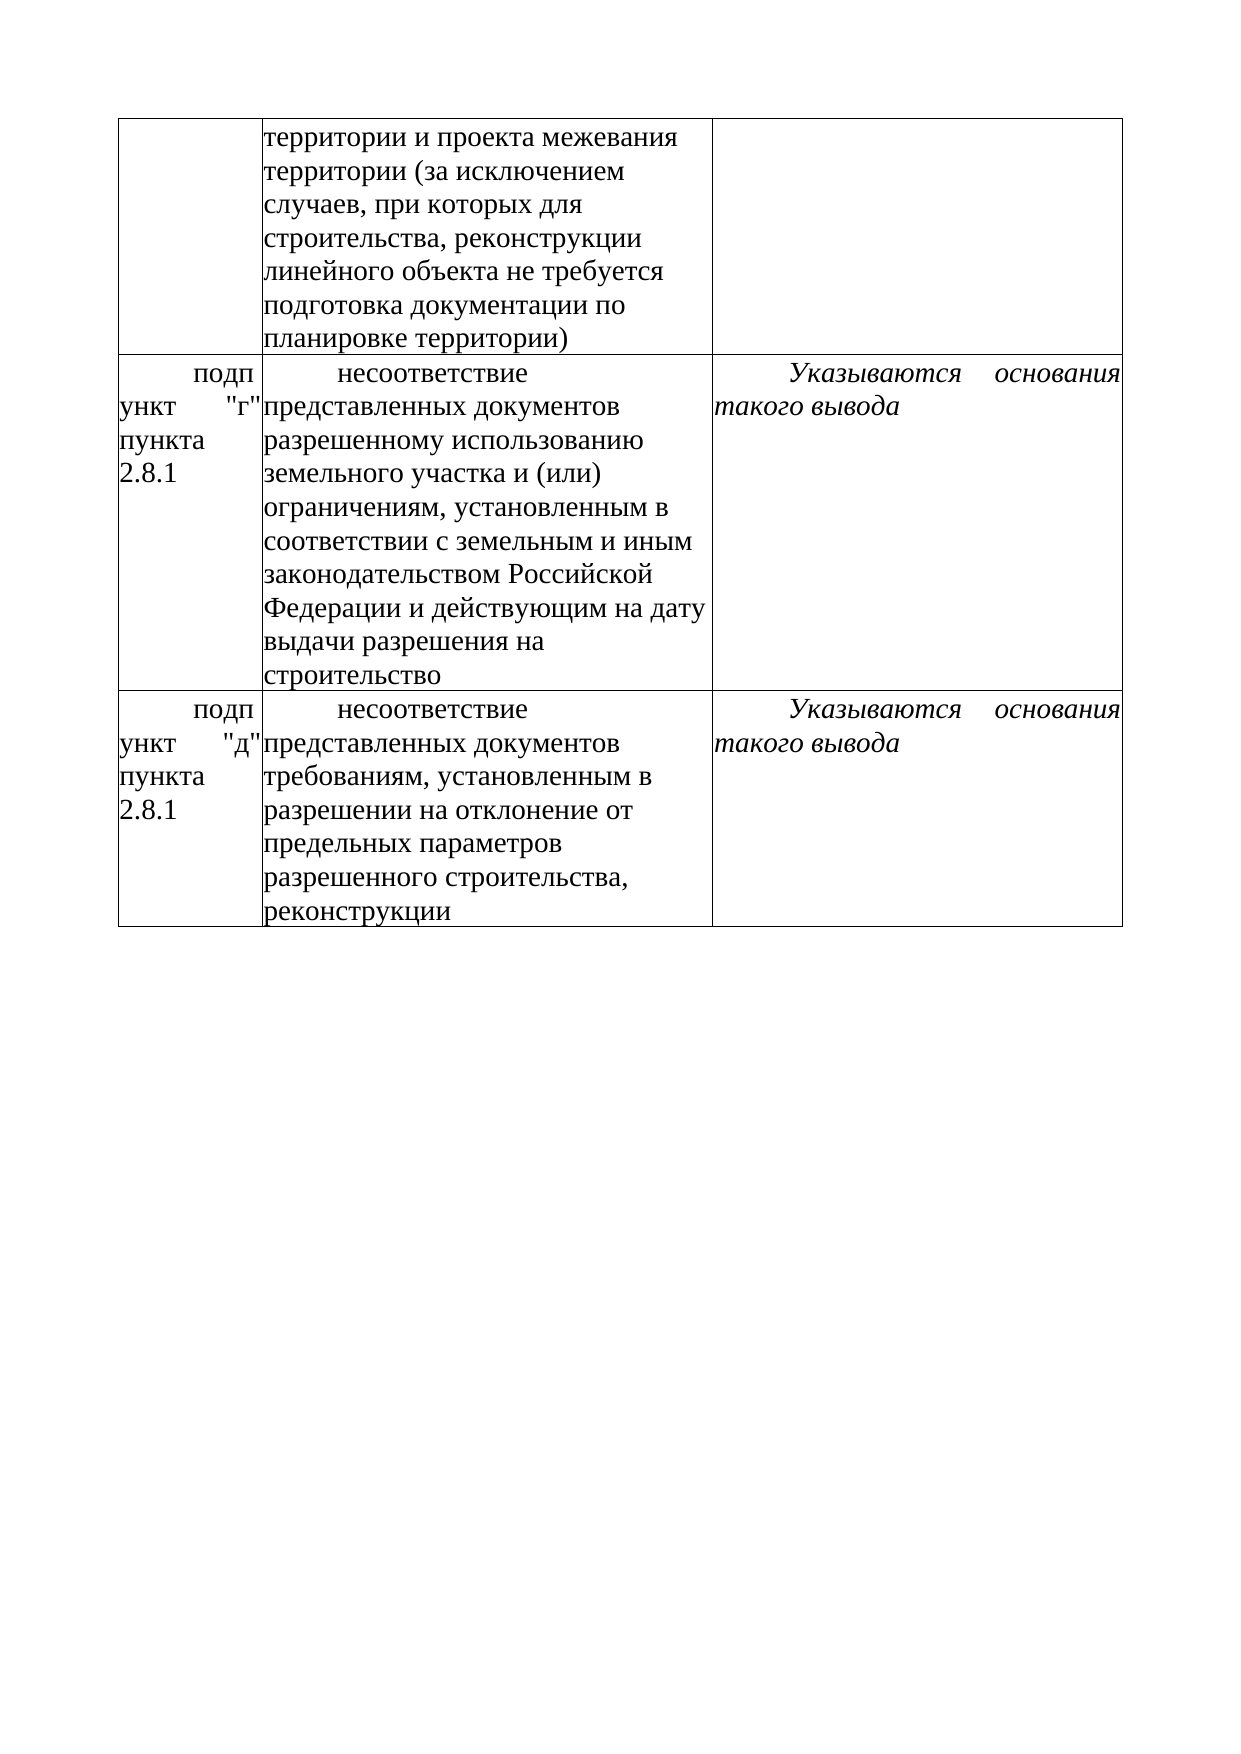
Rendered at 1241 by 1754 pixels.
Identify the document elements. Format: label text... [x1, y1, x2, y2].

table_cell подпункт "д" пункта 2.8.1 [119, 691, 262, 926]
table_cell несоответствие представленных документов разрешенному использованию земельного участка и (или) ограничениям, установленным в соответствии с земельным и иным законодательством Российской Федерации и действующим на дату выдачи разрешения на строительство [263, 355, 712, 690]
table_cell Указываются основания такого вывода [713, 355, 1122, 690]
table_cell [713, 119, 1122, 354]
table_cell подпункт "г" пункта 2.8.1 [119, 355, 262, 690]
table_cell несоответствие представленных документов требованиям, установленным в разрешении на отклонение от предельных параметров разрешенного строительства, реконструкции [263, 691, 712, 926]
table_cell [119, 119, 262, 354]
table_cell Указываются основания такого вывода [713, 691, 1122, 926]
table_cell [263, 119, 712, 354]
